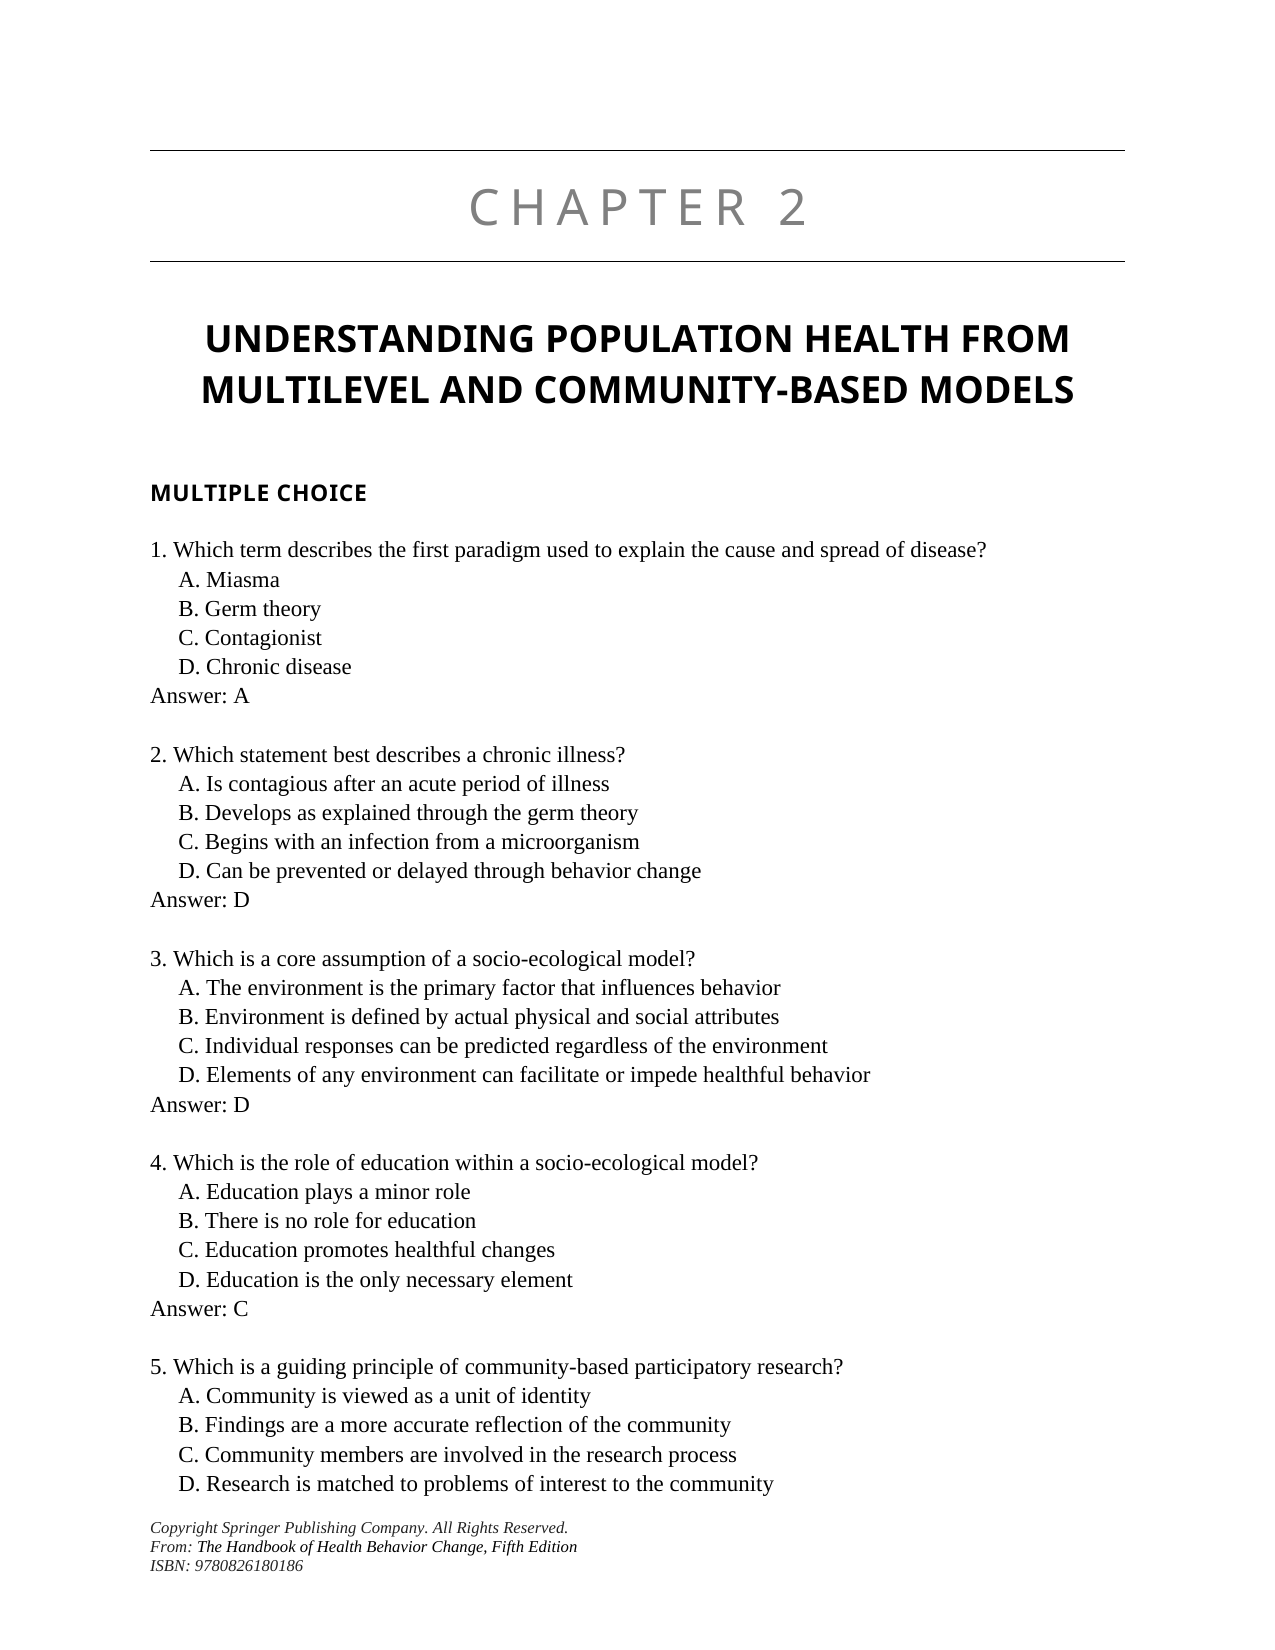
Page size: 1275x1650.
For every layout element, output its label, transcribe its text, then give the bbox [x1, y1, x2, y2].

text A. Education plays a minor role [178, 1175, 1125, 1204]
text Multiple Choice [150, 476, 1125, 508]
text 3. Which is a core assumption of a socio-ecological model? [150, 942, 1125, 971]
text 5. Which is a guiding principle of community-based participatory research? [150, 1350, 1125, 1379]
text A. Is contagious after an acute period of illness [178, 767, 1125, 796]
text A. Miasma [178, 563, 1125, 592]
text Answer: D [150, 1088, 1125, 1117]
text Answer: D [150, 884, 1125, 913]
text Answer: A [150, 679, 1125, 709]
text D. Elements of any environment can facilitate or impede healthful behavior [178, 1059, 1125, 1088]
text C. Education promotes healthful changes [178, 1234, 1125, 1263]
text C. Begins with an infection from a microorganism [178, 825, 1125, 854]
text C. Community members are involved in the research process [178, 1438, 1125, 1467]
text B. Develops as explained through the germ theory [178, 796, 1125, 825]
text D. Can be prevented or delayed through behavior change [178, 854, 1125, 884]
text A. Community is viewed as a unit of identity [178, 1379, 1125, 1409]
text D. Chronic disease [178, 650, 1125, 679]
text Answer: C [150, 1292, 1125, 1321]
text B. Environment is defined by actual physical and social attributes [178, 1000, 1125, 1029]
text 4. Which is the role of education within a socio-ecological model? [150, 1146, 1125, 1175]
text 1. Which term describes the first paradigm used to explain the cause and spread of disease? [150, 534, 1125, 563]
text B. Findings are a more accurate reflection of the community [178, 1409, 1125, 1438]
text UNDERSTANDING POPULATION HEALTH FROM MULTILEVEL AND COMMUNITY-BASED MODELS [150, 312, 1125, 414]
text 2. Which statement best describes a chronic illness? [150, 738, 1125, 767]
text A. The environment is the primary factor that influences behavior [178, 971, 1125, 1000]
text D. Research is matched to problems of interest to the community [178, 1467, 1125, 1496]
text C. Contagionist [178, 621, 1125, 650]
text B. There is no role for education [178, 1204, 1125, 1234]
text D. Education is the only necessary element [178, 1263, 1125, 1292]
text Chapter 2 [150, 151, 1125, 261]
text B. Germ theory [178, 592, 1125, 621]
text C. Individual responses can be predicted regardless of the environment [178, 1029, 1125, 1059]
